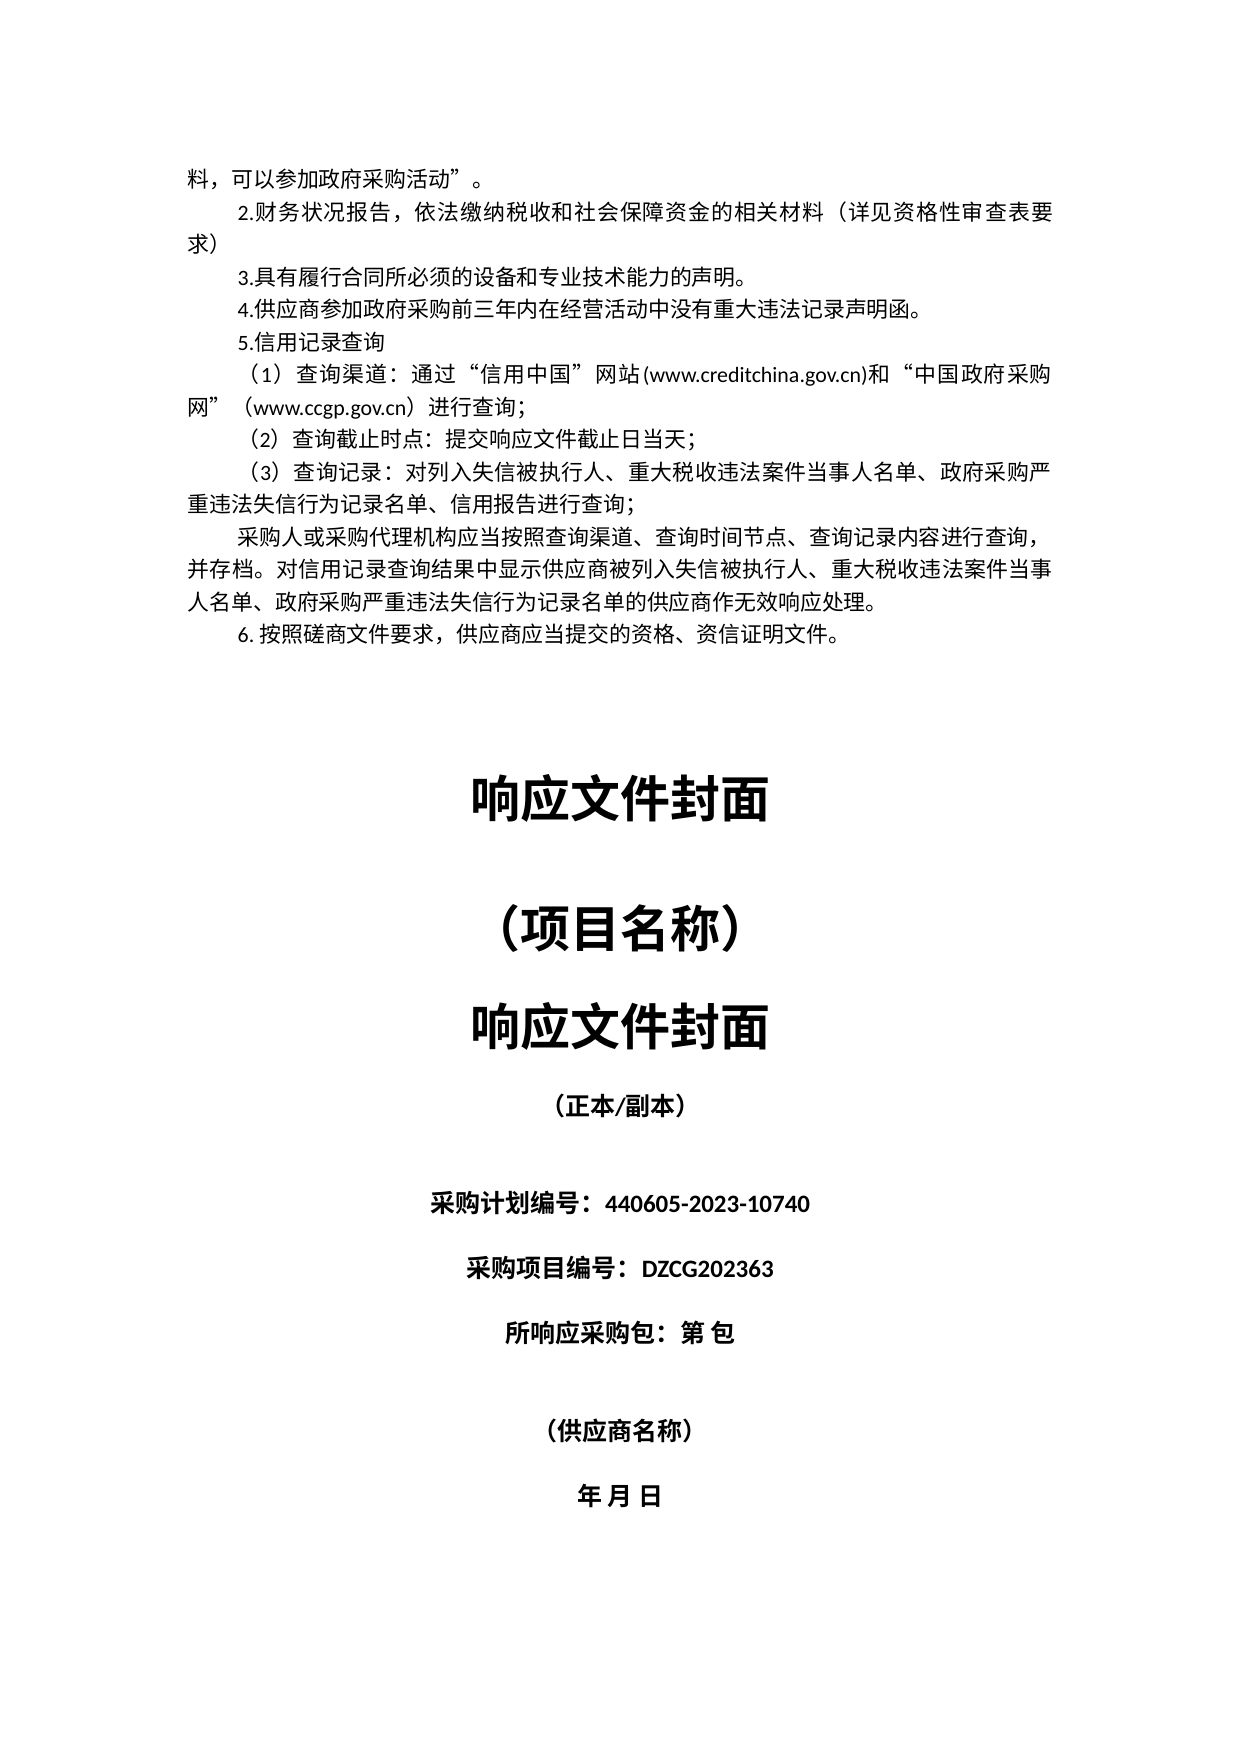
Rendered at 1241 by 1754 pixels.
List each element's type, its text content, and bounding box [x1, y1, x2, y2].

text 3.具有履行合同所必须的设备和专业技术能力的声明。 [187, 259, 1053, 292]
text 所响应采购包：第 包 [187, 1299, 1053, 1364]
text 年 月 日 [187, 1462, 1053, 1527]
text 4.供应商参加政府采购前三年内在经营活动中没有重大违法记录声明函。 [187, 292, 1053, 324]
text （正本/副本） [187, 1072, 1053, 1137]
text （项目名称） [187, 877, 1053, 974]
text 响应文件封面 [187, 747, 1053, 844]
text 6. 按照磋商文件要求，供应商应当提交的资格、资信证明文件。 [187, 617, 1053, 649]
text 5.信用记录查询 [187, 324, 1053, 357]
text （3）查询记录：对列入失信被执行人、重大税收违法案件当事人名单、政府采购严重违法失信行为记录名单、信用报告进行查询； [187, 454, 1053, 519]
text 采购计划编号：440605-2023-10740 [187, 1169, 1053, 1234]
text 采购项目编号：DZCG202363 [187, 1234, 1053, 1299]
text （1）查询渠道：通过“信用中国”网站(www.creditchina.gov.cn)和“中国政府采购网”（www.ccgp.gov.cn）进行查询； [187, 357, 1053, 422]
text 采购人或采购代理机构应当按照查询渠道、查询时间节点、查询记录内容进行查询，并存档。对信用记录查询结果中显示供应商被列入失信被执行人、重大税收违法案件当事人名单、政府采购严重违法失信行为记录名单的供应商作无效响应处理。 [187, 519, 1053, 617]
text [187, 162, 1053, 194]
text （供应商名称） [187, 1397, 1053, 1462]
text （2）查询截止时点：提交响应文件截止日当天； [187, 422, 1053, 454]
text 响应文件封面 [187, 974, 1053, 1072]
text 2.财务状况报告，依法缴纳税收和社会保障资金的相关材料（详见资格性审查表要求） [187, 194, 1053, 259]
